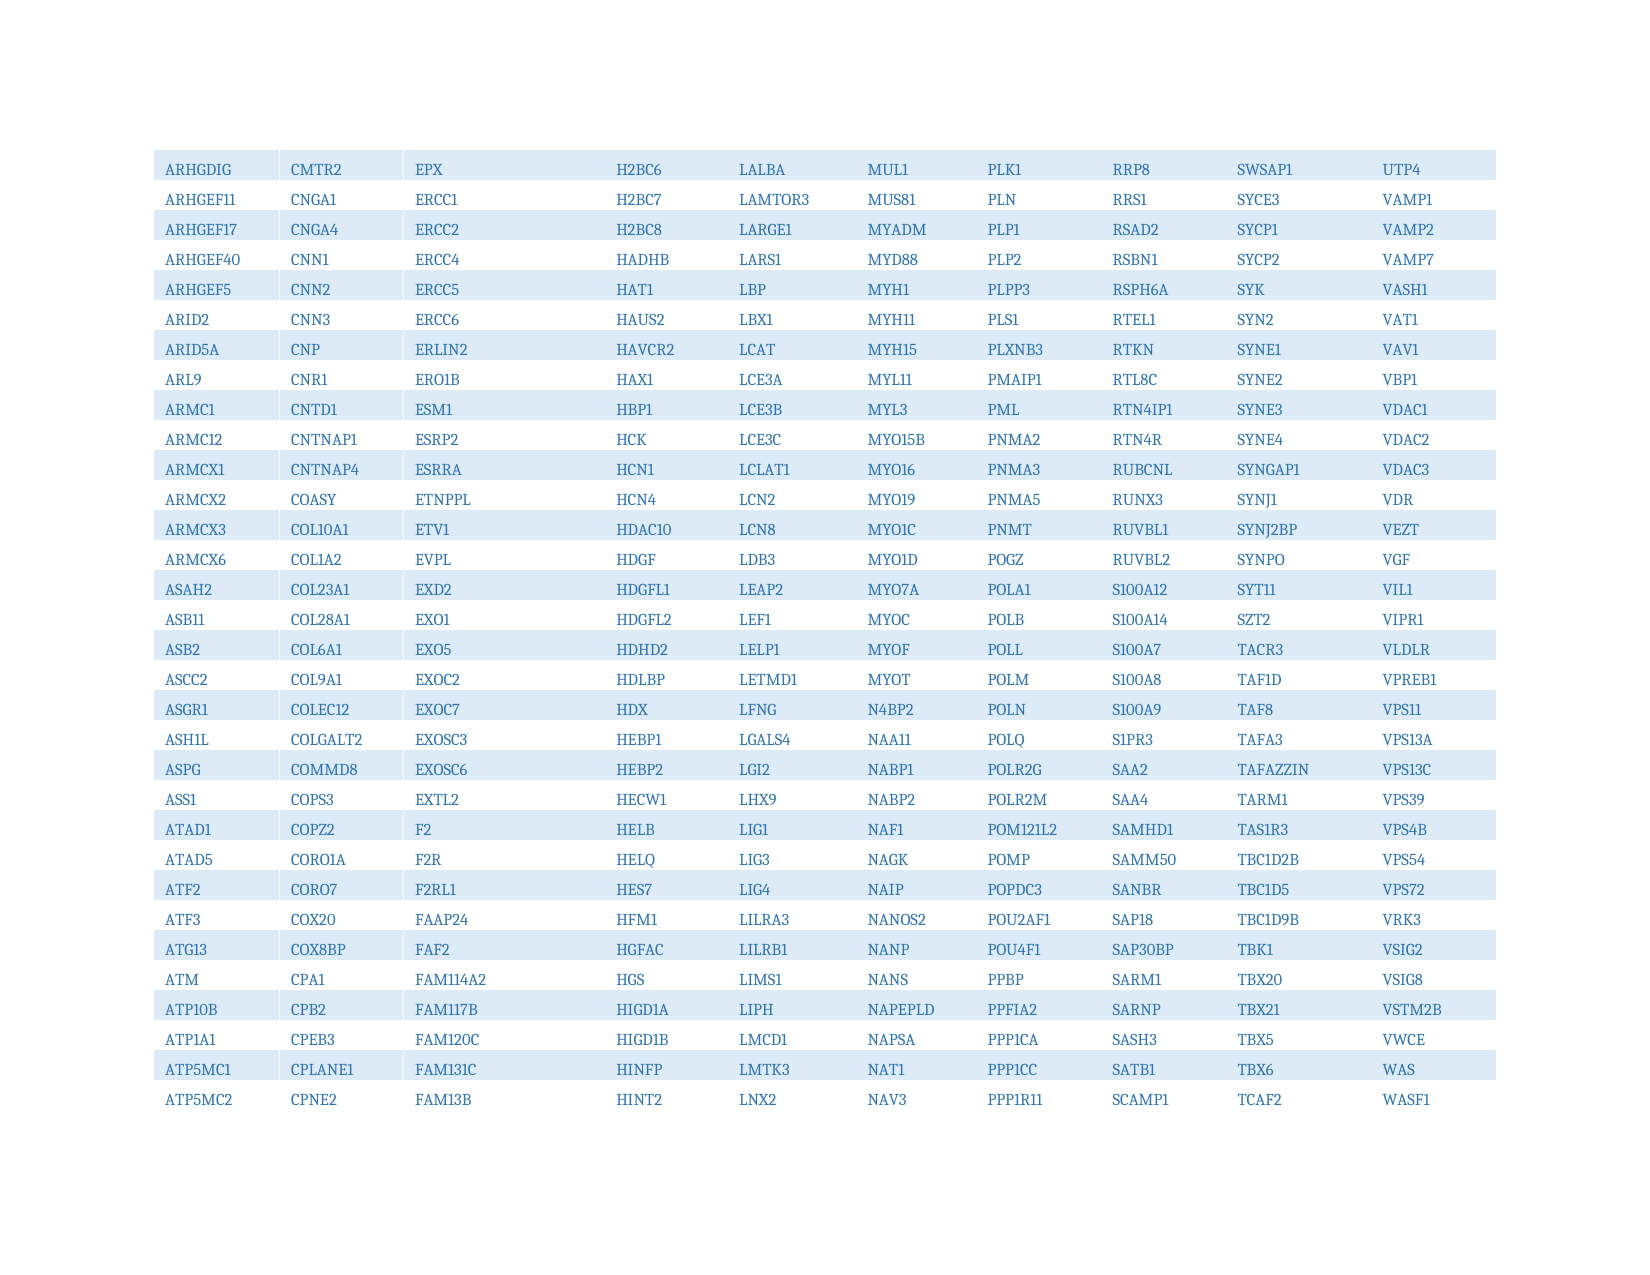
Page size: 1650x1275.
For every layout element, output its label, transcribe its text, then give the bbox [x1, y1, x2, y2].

table_cell NAV3 [856, 1080, 976, 1110]
table_cell VASH1 [1371, 270, 1496, 300]
table_cell POGZ [976, 540, 1101, 570]
table_cell H2BC8 [605, 210, 728, 240]
table_cell ETV1 [404, 510, 605, 540]
table_cell ATM [154, 960, 279, 990]
table_cell MYO16 [856, 450, 976, 480]
table_cell LETMD1 [728, 660, 856, 690]
table_cell SYT11 [1226, 570, 1371, 600]
table_cell ASCC2 [154, 660, 279, 690]
table_cell MYD88 [856, 240, 976, 270]
table_cell LGI2 [728, 750, 856, 780]
table_cell HCN4 [605, 480, 728, 510]
table_cell MUL1 [856, 150, 976, 180]
table_cell ASGR1 [154, 690, 279, 720]
table_cell CNN1 [280, 240, 403, 270]
table_cell VEZT [1371, 510, 1496, 540]
table_cell POU2AF1 [976, 900, 1101, 930]
table_cell NAF1 [856, 810, 976, 840]
table_cell VPREB1 [1371, 660, 1496, 690]
table_cell WASF1 [1371, 1080, 1496, 1110]
table_cell PLN [976, 180, 1101, 210]
table_cell RTN4R [1101, 420, 1226, 450]
table_cell SAP30BP [1101, 930, 1226, 960]
table_cell CNN2 [280, 270, 403, 300]
table_cell LNX2 [728, 1080, 856, 1110]
table_cell TAFAZZIN [1226, 750, 1371, 780]
table_cell S100A12 [1101, 570, 1226, 600]
table_cell TBK1 [1226, 930, 1371, 960]
table_cell TBX6 [1226, 1050, 1371, 1080]
table_cell HCK [605, 420, 728, 450]
table_cell PPBP [976, 960, 1101, 990]
table_cell EXOC2 [404, 660, 605, 690]
table_cell F2 [404, 810, 605, 840]
table_cell RTEL1 [1101, 300, 1226, 330]
table_cell HIGD1A [605, 990, 728, 1020]
table_cell EXO1 [404, 600, 605, 630]
table_cell VWCE [1371, 1020, 1496, 1050]
table_cell POPDC3 [976, 870, 1101, 900]
table_cell HAX1 [605, 360, 728, 390]
table_cell VPS54 [1371, 840, 1496, 870]
table_cell MYO15B [856, 420, 976, 450]
table_cell SARNP [1101, 990, 1226, 1020]
table_cell POMP [976, 840, 1101, 870]
table_cell ATF2 [154, 870, 279, 900]
table_cell TAS1R3 [1226, 810, 1371, 840]
table_cell SYCP1 [1226, 210, 1371, 240]
table_cell HFM1 [605, 900, 728, 930]
table_cell VDAC3 [1371, 450, 1496, 480]
table_cell HDHD2 [605, 630, 728, 660]
table_cell COLGALT2 [280, 720, 403, 750]
table_cell HDGFL2 [605, 600, 728, 630]
table_cell CMTR2 [280, 150, 403, 180]
table_cell SYNE4 [1226, 420, 1371, 450]
table_cell ARMC1 [154, 390, 279, 420]
table_cell HGS [605, 960, 728, 990]
table_cell RSPH6A [1101, 270, 1226, 300]
table_cell ATP1A1 [154, 1020, 279, 1050]
table_cell LCN8 [728, 510, 856, 540]
table_cell WAS [1371, 1050, 1496, 1080]
table_cell EXTL2 [404, 780, 605, 810]
table_cell SYNPO [1226, 540, 1371, 570]
table_cell COX20 [280, 900, 403, 930]
table_cell EXOSC6 [404, 750, 605, 780]
table_cell ARMCX1 [154, 450, 279, 480]
table_cell SYNGAP1 [1226, 450, 1371, 480]
table_cell SYK [1226, 270, 1371, 300]
table_cell COL9A1 [280, 660, 403, 690]
table_cell PLK1 [976, 150, 1101, 180]
table_cell F2RL1 [404, 870, 605, 900]
table_cell NAIP [856, 870, 976, 900]
table_cell HADHB [605, 240, 728, 270]
table_cell SAMM50 [1101, 840, 1226, 870]
table_cell PLPP3 [976, 270, 1101, 300]
table_cell ESRP2 [404, 420, 605, 450]
table_cell VSIG2 [1371, 930, 1496, 960]
table_cell ASB11 [154, 600, 279, 630]
table_cell CNN3 [280, 300, 403, 330]
table_cell NANP [856, 930, 976, 960]
table_cell VPS4B [1371, 810, 1496, 840]
table_cell HELQ [605, 840, 728, 870]
table_cell ASB2 [154, 630, 279, 660]
table_cell VBP1 [1371, 360, 1496, 390]
table_cell F2R [404, 840, 605, 870]
table_cell ASAH2 [154, 570, 279, 600]
table_cell ARMCX6 [154, 540, 279, 570]
table_cell PNMA2 [976, 420, 1101, 450]
table_cell ERCC2 [404, 210, 605, 240]
table_cell CNP [280, 330, 403, 360]
table_cell NABP1 [856, 750, 976, 780]
table_cell LELP1 [728, 630, 856, 660]
table_cell RUVBL2 [1101, 540, 1226, 570]
table_cell ARHGEF40 [154, 240, 279, 270]
table_cell VDAC1 [1371, 390, 1496, 420]
table_cell LCE3C [728, 420, 856, 450]
table_cell MYO7A [856, 570, 976, 600]
table_cell NAT1 [856, 1050, 976, 1080]
table_cell SASH3 [1101, 1020, 1226, 1050]
table_cell HAT1 [605, 270, 728, 300]
table_cell SANBR [1101, 870, 1226, 900]
table_cell COL10A1 [280, 510, 403, 540]
table_cell ERLIN2 [404, 330, 605, 360]
table_cell NANS [856, 960, 976, 990]
table_cell LEF1 [728, 600, 856, 630]
table_cell CNGA1 [280, 180, 403, 210]
table_cell NAA11 [856, 720, 976, 750]
table_cell PLP1 [976, 210, 1101, 240]
table_cell S100A7 [1101, 630, 1226, 660]
table_cell PMAIP1 [976, 360, 1101, 390]
table_cell CPEB3 [280, 1020, 403, 1050]
table_cell RTN4IP1 [1101, 390, 1226, 420]
table_cell COX8BP [280, 930, 403, 960]
table_cell SAP18 [1101, 900, 1226, 930]
table_cell TAF1D [1226, 660, 1371, 690]
table_cell TAFA3 [1226, 720, 1371, 750]
table_cell CPB2 [280, 990, 403, 1020]
table_cell HINT2 [605, 1080, 728, 1110]
table_cell EXD2 [404, 570, 605, 600]
table_cell ARMC12 [154, 420, 279, 450]
table_cell PPFIA2 [976, 990, 1101, 1020]
table_cell VDR [1371, 480, 1496, 510]
table_cell VIPR1 [1371, 600, 1496, 630]
table_cell SYNJ1 [1226, 480, 1371, 510]
table_cell LIPH [728, 990, 856, 1020]
table_cell ATP5MC1 [154, 1050, 279, 1080]
table_cell CNTNAP4 [280, 450, 403, 480]
table_cell ASS1 [154, 780, 279, 810]
table_cell VDAC2 [1371, 420, 1496, 450]
table_cell ERCC6 [404, 300, 605, 330]
table_cell PLS1 [976, 300, 1101, 330]
table_cell SYNE3 [1226, 390, 1371, 420]
table_cell ARMCX2 [154, 480, 279, 510]
table_cell HAUS2 [605, 300, 728, 330]
table_cell VPS72 [1371, 870, 1496, 900]
table_cell CNR1 [280, 360, 403, 390]
table_cell ERCC4 [404, 240, 605, 270]
table_cell LCE3A [728, 360, 856, 390]
table_cell EPX [404, 150, 605, 180]
table_cell ATF3 [154, 900, 279, 930]
table_cell POLB [976, 600, 1101, 630]
table_cell LFNG [728, 690, 856, 720]
table_cell MYO1C [856, 510, 976, 540]
table_cell FAM13B [404, 1080, 605, 1110]
table_cell VPS13A [1371, 720, 1496, 750]
table_cell HDLBP [605, 660, 728, 690]
table_cell EXOSC3 [404, 720, 605, 750]
table_cell RTKN [1101, 330, 1226, 360]
table_cell VAMP7 [1371, 240, 1496, 270]
table_cell SAA4 [1101, 780, 1226, 810]
table_cell CORO7 [280, 870, 403, 900]
table_cell CNTD1 [280, 390, 403, 420]
table_cell COL1A2 [280, 540, 403, 570]
table_cell TBC1D5 [1226, 870, 1371, 900]
table_cell ARHGEF11 [154, 180, 279, 210]
table_cell LCN2 [728, 480, 856, 510]
table_cell ERO1B [404, 360, 605, 390]
table_cell ESM1 [404, 390, 605, 420]
table_cell HELB [605, 810, 728, 840]
table_cell VPS11 [1371, 690, 1496, 720]
table_cell TBC1D9B [1226, 900, 1371, 930]
table_cell EVPL [404, 540, 605, 570]
table_cell CNTNAP1 [280, 420, 403, 450]
table_cell NAGK [856, 840, 976, 870]
table_cell ARMCX3 [154, 510, 279, 540]
table_cell VAMP2 [1371, 210, 1496, 240]
table_cell LILRA3 [728, 900, 856, 930]
table_cell TBX21 [1226, 990, 1371, 1020]
table_cell LEAP2 [728, 570, 856, 600]
table_cell MYL3 [856, 390, 976, 420]
table_cell HINFP [605, 1050, 728, 1080]
table_cell POM121L2 [976, 810, 1101, 840]
table_cell RRS1 [1101, 180, 1226, 210]
table_cell SAMHD1 [1101, 810, 1226, 840]
table_cell POLR2G [976, 750, 1101, 780]
table_cell NANOS2 [856, 900, 976, 930]
table_cell LIG4 [728, 870, 856, 900]
table_cell LGALS4 [728, 720, 856, 750]
table_cell HCN1 [605, 450, 728, 480]
table_cell MYOC [856, 600, 976, 630]
table_cell RRP8 [1101, 150, 1226, 180]
table_cell LBX1 [728, 300, 856, 330]
table_cell MUS81 [856, 180, 976, 210]
table_cell TCAF2 [1226, 1080, 1371, 1110]
table_cell MYO19 [856, 480, 976, 510]
table_cell FAM117B [404, 990, 605, 1020]
table_cell LHX9 [728, 780, 856, 810]
table_cell H2BC7 [605, 180, 728, 210]
table_cell NAPEPLD [856, 990, 976, 1020]
table_cell RSBN1 [1101, 240, 1226, 270]
table_cell COPZ2 [280, 810, 403, 840]
table_cell MYL11 [856, 360, 976, 390]
table_cell S1PR3 [1101, 720, 1226, 750]
table_cell MYADM [856, 210, 976, 240]
table_cell SYCE3 [1226, 180, 1371, 210]
table_cell RUBCNL [1101, 450, 1226, 480]
table_cell ASPG [154, 750, 279, 780]
table_cell MYOT [856, 660, 976, 690]
table_cell LARS1 [728, 240, 856, 270]
table_cell VSIG8 [1371, 960, 1496, 990]
table_cell TARM1 [1226, 780, 1371, 810]
table_cell PPP1R11 [976, 1080, 1101, 1110]
table_cell LARGE1 [728, 210, 856, 240]
table_cell RUVBL1 [1101, 510, 1226, 540]
table_cell LCAT [728, 330, 856, 360]
table_cell PNMA3 [976, 450, 1101, 480]
table_cell HEBP2 [605, 750, 728, 780]
table_cell VPS39 [1371, 780, 1496, 810]
table_cell POU4F1 [976, 930, 1101, 960]
table_cell TAF8 [1226, 690, 1371, 720]
table_cell MYH15 [856, 330, 976, 360]
table_cell PPP1CC [976, 1050, 1101, 1080]
table_cell SZT2 [1226, 600, 1371, 630]
table_cell TACR3 [1226, 630, 1371, 660]
table_cell TBC1D2B [1226, 840, 1371, 870]
table_cell LCLAT1 [728, 450, 856, 480]
table_cell RUNX3 [1101, 480, 1226, 510]
table_cell RTL8C [1101, 360, 1226, 390]
table_cell POLM [976, 660, 1101, 690]
table_cell UTP4 [1371, 150, 1496, 180]
table_cell HAVCR2 [605, 330, 728, 360]
table_cell LILRB1 [728, 930, 856, 960]
table_cell HDX [605, 690, 728, 720]
table_cell CPNE2 [280, 1080, 403, 1110]
table_cell LIG1 [728, 810, 856, 840]
table_cell RSAD2 [1101, 210, 1226, 240]
table_cell FAM120C [404, 1020, 605, 1050]
table_cell LCE3B [728, 390, 856, 420]
table_cell SYNE1 [1226, 330, 1371, 360]
table_cell COL28A1 [280, 600, 403, 630]
table_cell FAM131C [404, 1050, 605, 1080]
table_cell SWSAP1 [1226, 150, 1371, 180]
table_cell COLEC12 [280, 690, 403, 720]
table_cell ASH1L [154, 720, 279, 750]
table_cell COL23A1 [280, 570, 403, 600]
table_cell S100A14 [1101, 600, 1226, 630]
table_cell VAT1 [1371, 300, 1496, 330]
table_cell HGFAC [605, 930, 728, 960]
table_cell HDGF [605, 540, 728, 570]
table_cell HDGFL1 [605, 570, 728, 600]
table_cell ATAD5 [154, 840, 279, 870]
table_cell SATB1 [1101, 1050, 1226, 1080]
table_cell PLP2 [976, 240, 1101, 270]
table_cell PNMA5 [976, 480, 1101, 510]
table_cell SCAMP1 [1101, 1080, 1226, 1110]
table_cell LMTK3 [728, 1050, 856, 1080]
table_cell FAM114A2 [404, 960, 605, 990]
table_cell VGF [1371, 540, 1496, 570]
table_cell MYH1 [856, 270, 976, 300]
table_cell HECW1 [605, 780, 728, 810]
table_cell LIG3 [728, 840, 856, 870]
table_cell ATAD1 [154, 810, 279, 840]
table_cell N4BP2 [856, 690, 976, 720]
table_cell LDB3 [728, 540, 856, 570]
table_cell PML [976, 390, 1101, 420]
table_cell LBP [728, 270, 856, 300]
table_cell ARID2 [154, 300, 279, 330]
table_cell FAF2 [404, 930, 605, 960]
table_cell LALBA [728, 150, 856, 180]
table_cell VAMP1 [1371, 180, 1496, 210]
table_cell POLR2M [976, 780, 1101, 810]
table_cell H2BC6 [605, 150, 728, 180]
table_cell VAV1 [1371, 330, 1496, 360]
table_cell SYNJ2BP [1226, 510, 1371, 540]
table_cell SAA2 [1101, 750, 1226, 780]
table_cell LMCD1 [728, 1020, 856, 1050]
table_cell SARM1 [1101, 960, 1226, 990]
table_cell FAAP24 [404, 900, 605, 930]
table_cell COASY [280, 480, 403, 510]
table_cell NAPSA [856, 1020, 976, 1050]
table_cell ERCC5 [404, 270, 605, 300]
table_cell MYOF [856, 630, 976, 660]
table_cell PLXNB3 [976, 330, 1101, 360]
table_cell ARHGDIG [154, 150, 279, 180]
table_cell POLQ [976, 720, 1101, 750]
table_cell LIMS1 [728, 960, 856, 990]
table_cell ATP5MC2 [154, 1080, 279, 1110]
table_cell ERCC1 [404, 180, 605, 210]
table_cell CORO1A [280, 840, 403, 870]
table_cell ARHGEF5 [154, 270, 279, 300]
table_cell POLA1 [976, 570, 1101, 600]
table_cell ARL9 [154, 360, 279, 390]
table_cell SYN2 [1226, 300, 1371, 330]
table_cell HBP1 [605, 390, 728, 420]
table_cell MYO1D [856, 540, 976, 570]
table_cell COMMD8 [280, 750, 403, 780]
table_cell HES7 [605, 870, 728, 900]
table_cell HEBP1 [605, 720, 728, 750]
table_cell VRK3 [1371, 900, 1496, 930]
table_cell NABP2 [856, 780, 976, 810]
table_cell PPP1CA [976, 1020, 1101, 1050]
table_cell HIGD1B [605, 1020, 728, 1050]
table_cell COL6A1 [280, 630, 403, 660]
table_cell ETNPPL [404, 480, 605, 510]
table_cell SYCP2 [1226, 240, 1371, 270]
table_cell ATG13 [154, 930, 279, 960]
table_cell VSTM2B [1371, 990, 1496, 1020]
table_cell EXOC7 [404, 690, 605, 720]
table_cell POLN [976, 690, 1101, 720]
table_cell TBX5 [1226, 1020, 1371, 1050]
table_cell VLDLR [1371, 630, 1496, 660]
table_cell HDAC10 [605, 510, 728, 540]
table_cell CPA1 [280, 960, 403, 990]
table_cell ARID5A [154, 330, 279, 360]
table_cell VPS13C [1371, 750, 1496, 780]
table_cell EXO5 [404, 630, 605, 660]
table_cell LAMTOR3 [728, 180, 856, 210]
table_cell ATP10B [154, 990, 279, 1020]
table_cell MYH11 [856, 300, 976, 330]
table_cell PNMT [976, 510, 1101, 540]
table_cell POLL [976, 630, 1101, 660]
table_cell CNGA4 [280, 210, 403, 240]
table_cell COPS3 [280, 780, 403, 810]
table_cell ARHGEF17 [154, 210, 279, 240]
table_cell ESRRA [404, 450, 605, 480]
table_cell S100A9 [1101, 690, 1226, 720]
table_cell CPLANE1 [280, 1050, 403, 1080]
table_cell S100A8 [1101, 660, 1226, 690]
table_cell TBX20 [1226, 960, 1371, 990]
table_cell SYNE2 [1226, 360, 1371, 390]
table_cell VIL1 [1371, 570, 1496, 600]
